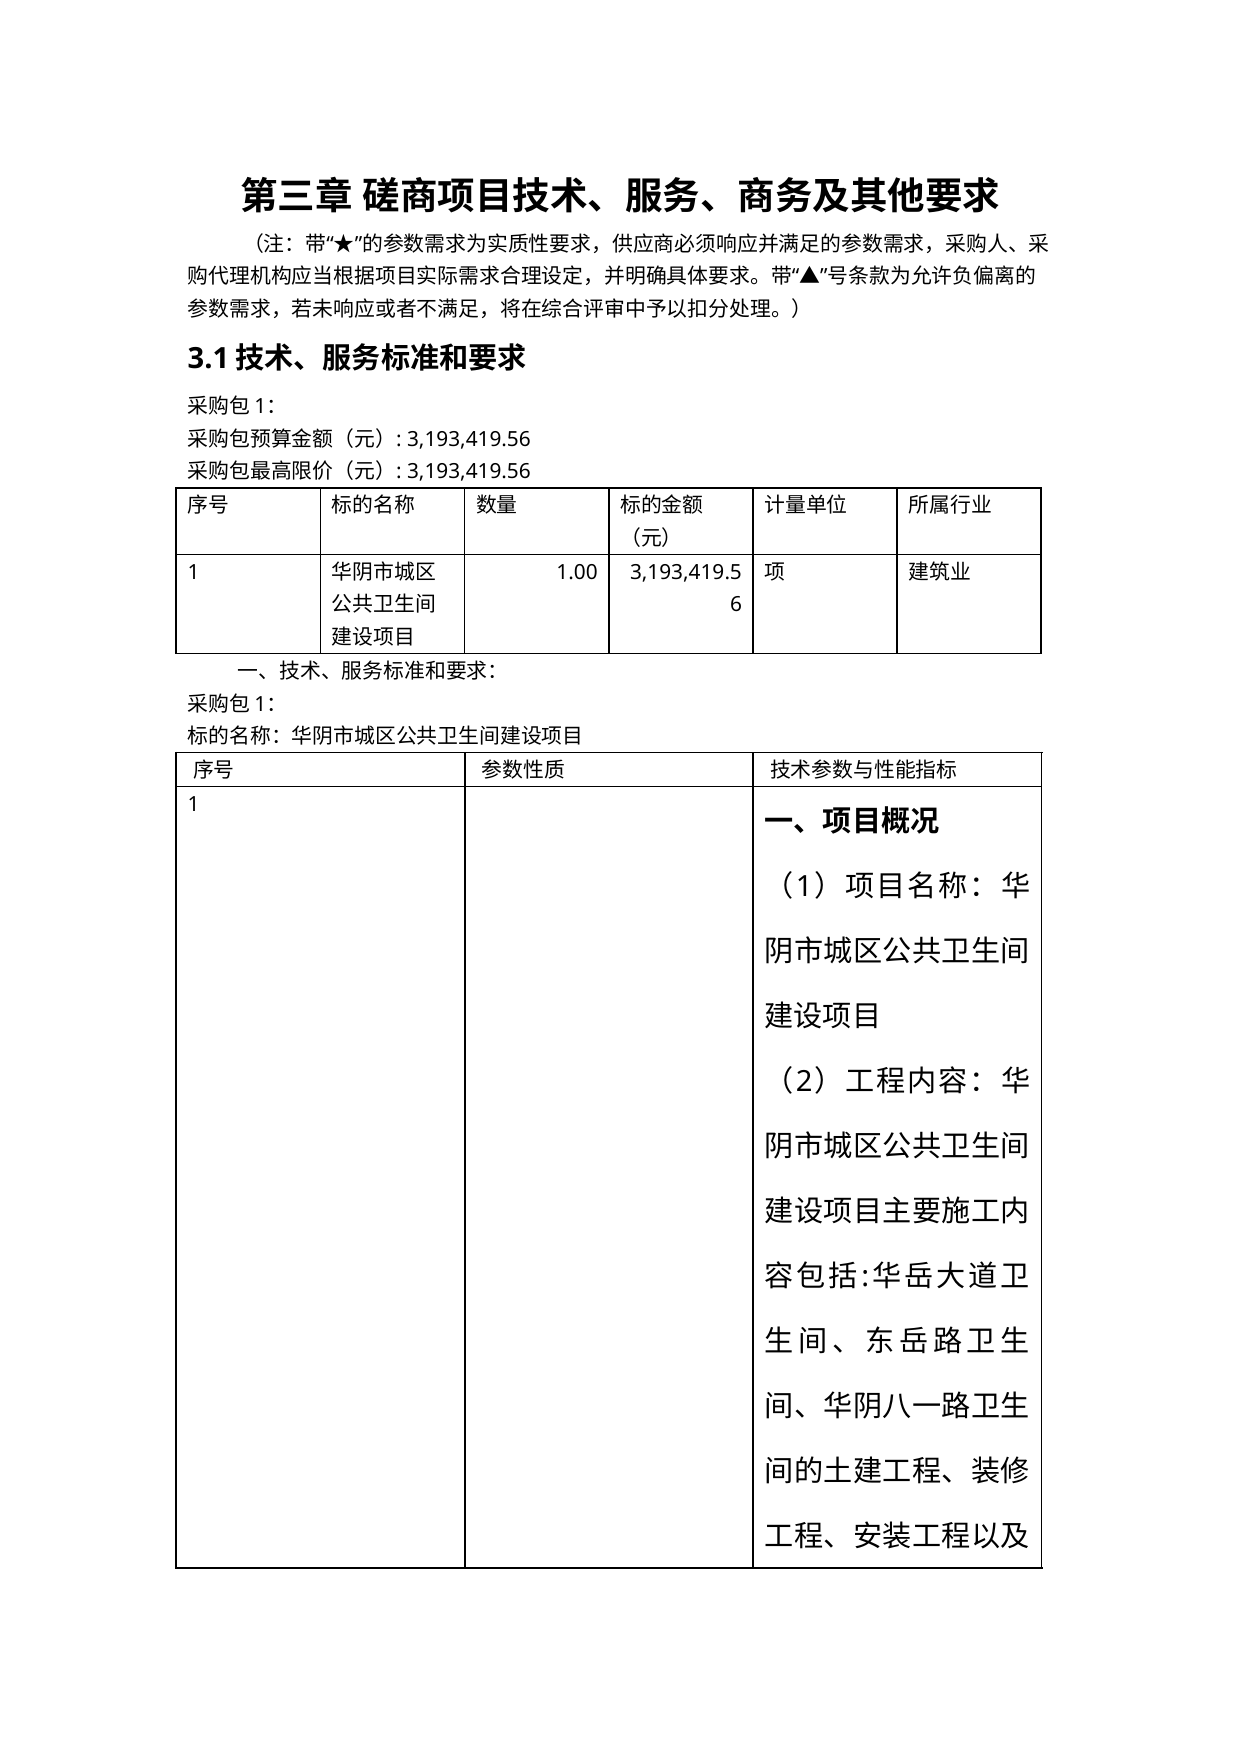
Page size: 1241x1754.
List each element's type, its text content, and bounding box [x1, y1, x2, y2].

text 一、技术、服务标准和要求： [187, 654, 1053, 687]
text 3.1技术、服务标准和要求 [187, 324, 1053, 389]
text 标的名称：华阴市城区公共卫生间建设项目 [187, 719, 1053, 752]
table_cell 华阴市城区公共卫生间建设项目 [321, 555, 464, 653]
table_header 序号 [177, 489, 320, 553]
table_header 参数性质 [466, 753, 752, 786]
table_header 所属行业 [898, 489, 1040, 553]
table_header 计量单位 [754, 489, 896, 553]
table_header 标的名称 [321, 489, 464, 553]
table_header 序号 [177, 753, 464, 786]
table_header 标的金额 （元） [610, 489, 752, 553]
table_cell 建筑业 [898, 555, 1040, 653]
text 采购包1： [187, 389, 1053, 422]
table_header 数量 [465, 489, 608, 553]
table_cell 1 [177, 787, 464, 1567]
text 采购包预算金额（元）: 3,193,419.56 [187, 422, 1053, 454]
table_header 技术参数与性能指标 [754, 753, 1041, 786]
text 采购包最高限价（元）: 3,193,419.56 [187, 454, 1053, 487]
text 采购包1： [187, 687, 1053, 719]
table_cell 3,193,419.56 [610, 555, 752, 653]
table_cell 1.00 [465, 555, 608, 653]
table_cell 项 [754, 555, 896, 653]
table_cell 1 [177, 555, 320, 653]
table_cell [754, 787, 1041, 1567]
table_cell [466, 787, 752, 1567]
text 第三章 磋商项目技术、服务、商务及其他要求 [187, 162, 1053, 227]
text （注：带“★”的参数需求为实质性要求，供应商必须响应并满足的参数需求，采购人、采购代理机构应当根据项目实际需求合理设定，并明确具体要求。带“▲”号条款为允许负偏离的参数需求，若未响应或者不满足，将在综合评审中予以扣分处理。） [187, 227, 1053, 324]
